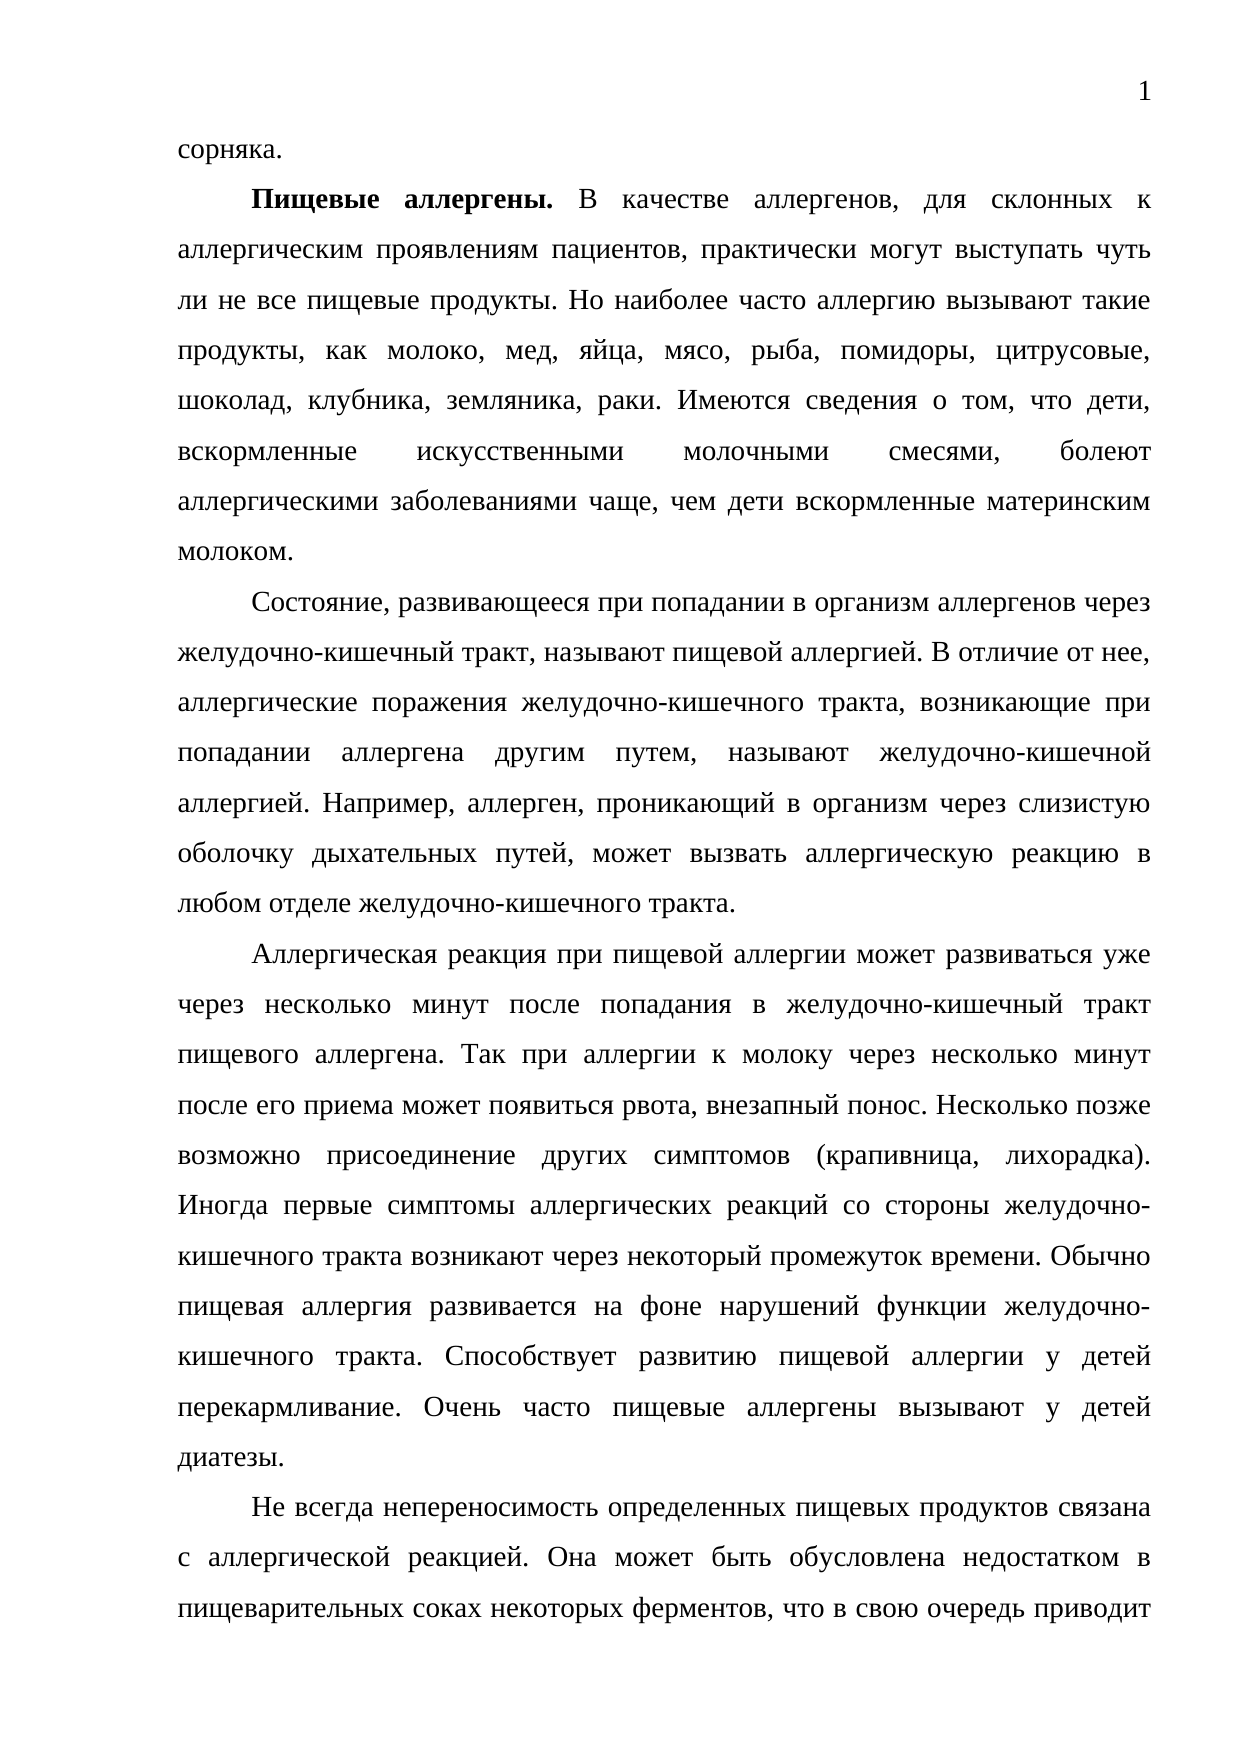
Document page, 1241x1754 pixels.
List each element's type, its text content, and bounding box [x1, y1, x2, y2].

text Состояние, развивающееся при попадании в организм аллергенов через желудочно-кишечный тракт, называют пищевой аллергией. В отличие от нее, аллергические поражения желудочно-кишечного тракта, возникающие при попадании аллергена другим путем, называют желудочно-кишечной аллергией. Например, аллерген, проникающий в организм через слизистую оболочку дыхательных путей, может вызвать аллергическую реакцию в любом отделе желудочно-кишечного тракта. [177, 584, 1152, 919]
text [177, 1489, 1152, 1623]
text Пищевые аллергены. В качестве аллергенов, для склонных к аллергическим проявлениям пациентов, практически могут выступать чуть ли не все пищевые продукты. Но наиболее часто аллергию вызывают такие продукты, как молоко, мед, яйца, мясо, рыба, помидоры, цитрусовые, шоколад, клубника, земляника, раки. Имеются сведения о том, что дети, вскормленные искусственными молочными смесями, болеют аллергическими заболеваниями чаще, чем дети вскормленные материнским молоком. [177, 181, 1152, 567]
text Аллергическая реакция при пищевой аллергии может развиваться уже через несколько минут после попадания в желудочно-кишечный тракт пищевого аллергена. Так при аллергии к молоку через несколько минут после его приема может появиться рвота, внезапный понос. Несколько позже возможно присоединение других симптомов (крапивница, лихорадка). Иногда первые симптомы аллергических реакций со стороны желудочно-кишечного тракта возникают через некоторый промежуток времени. Обычно пищевая аллергия развивается на фоне нарушений функции желудочно-кишечного тракта. Способствует развитию пищевой аллергии у детей перекармливание. Очень часто пищевые аллергены вызывают у детей диатезы. [177, 936, 1152, 1472]
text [177, 131, 1152, 164]
